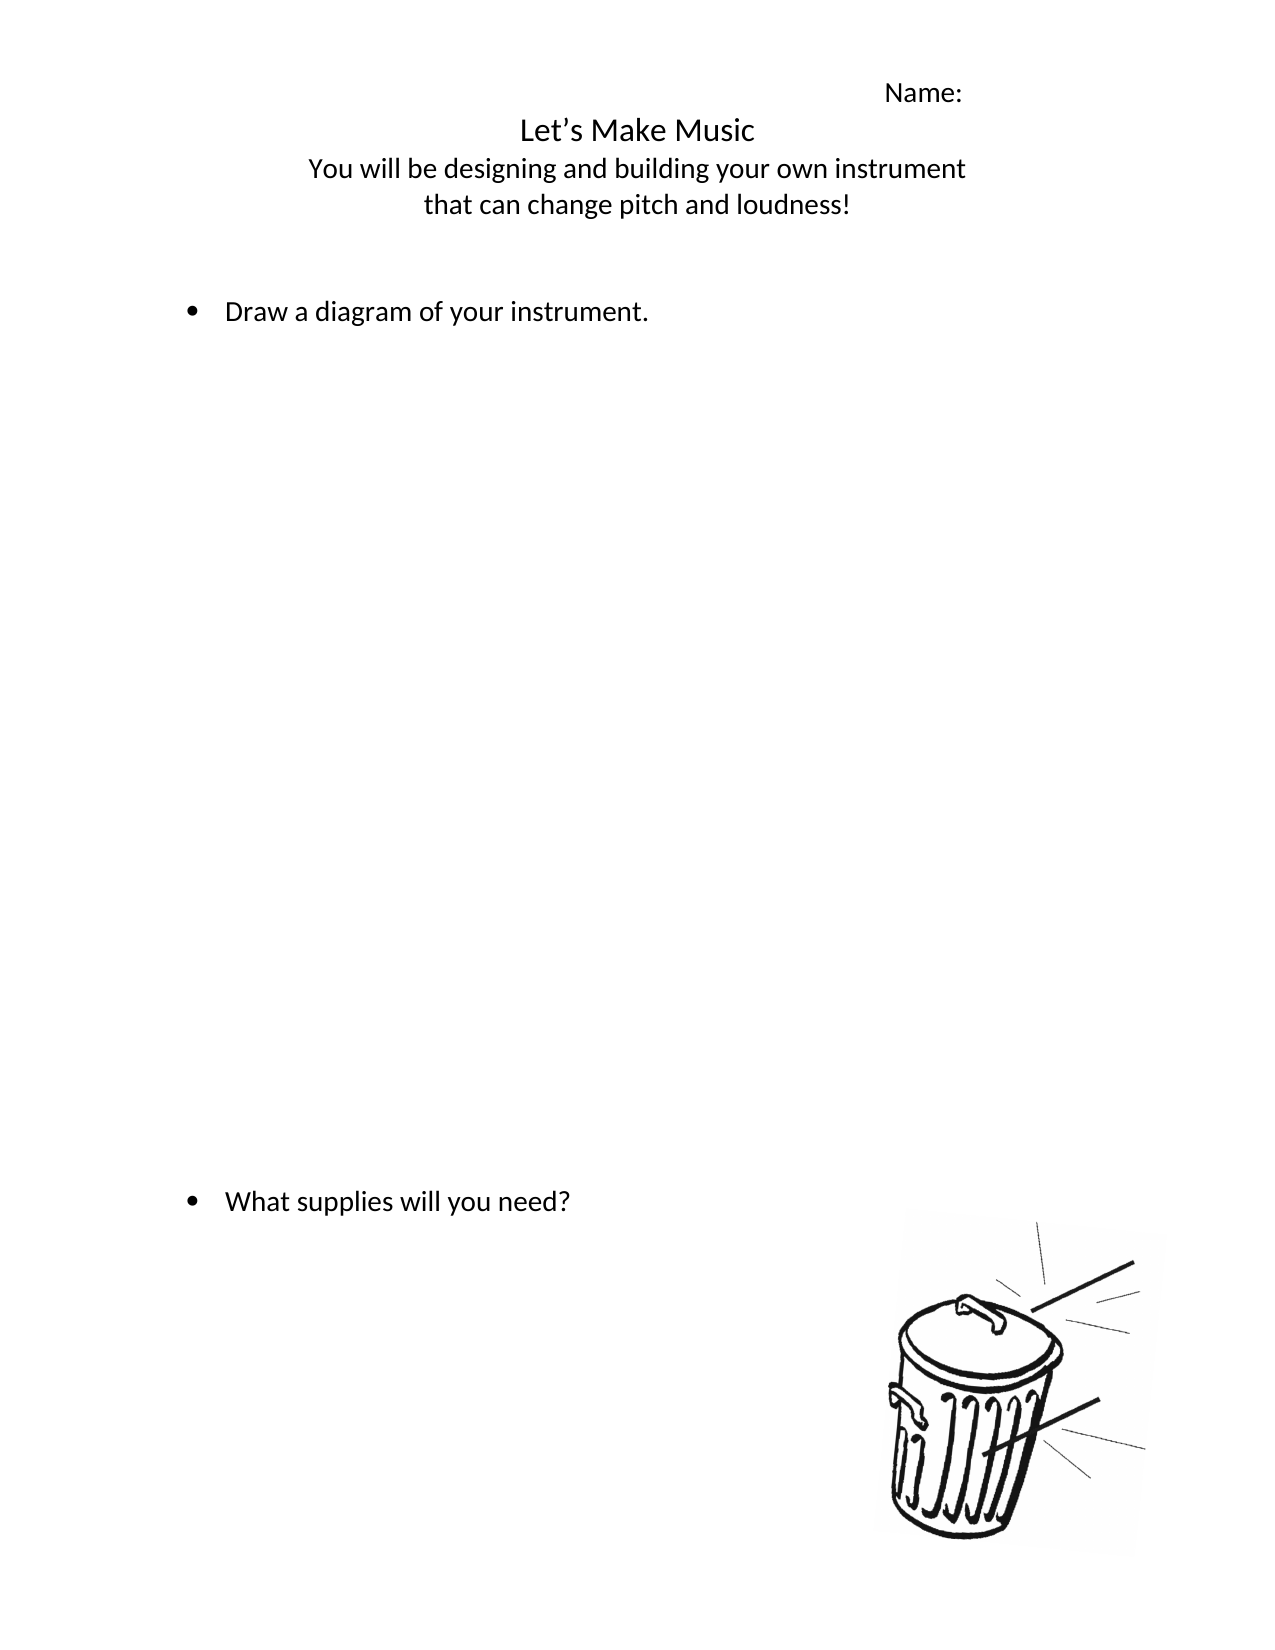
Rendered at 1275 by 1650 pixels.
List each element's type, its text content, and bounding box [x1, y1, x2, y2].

list What supplies will you need? [187, 1183, 1125, 1219]
picture [874, 1219, 1166, 1556]
list Draw a diagram of your instrument. [187, 293, 1125, 328]
text Let’s Make Music [150, 109, 1125, 150]
text You will be designing and building your own instrument [150, 150, 1125, 186]
text that can change pitch and loudness! [150, 186, 1125, 221]
